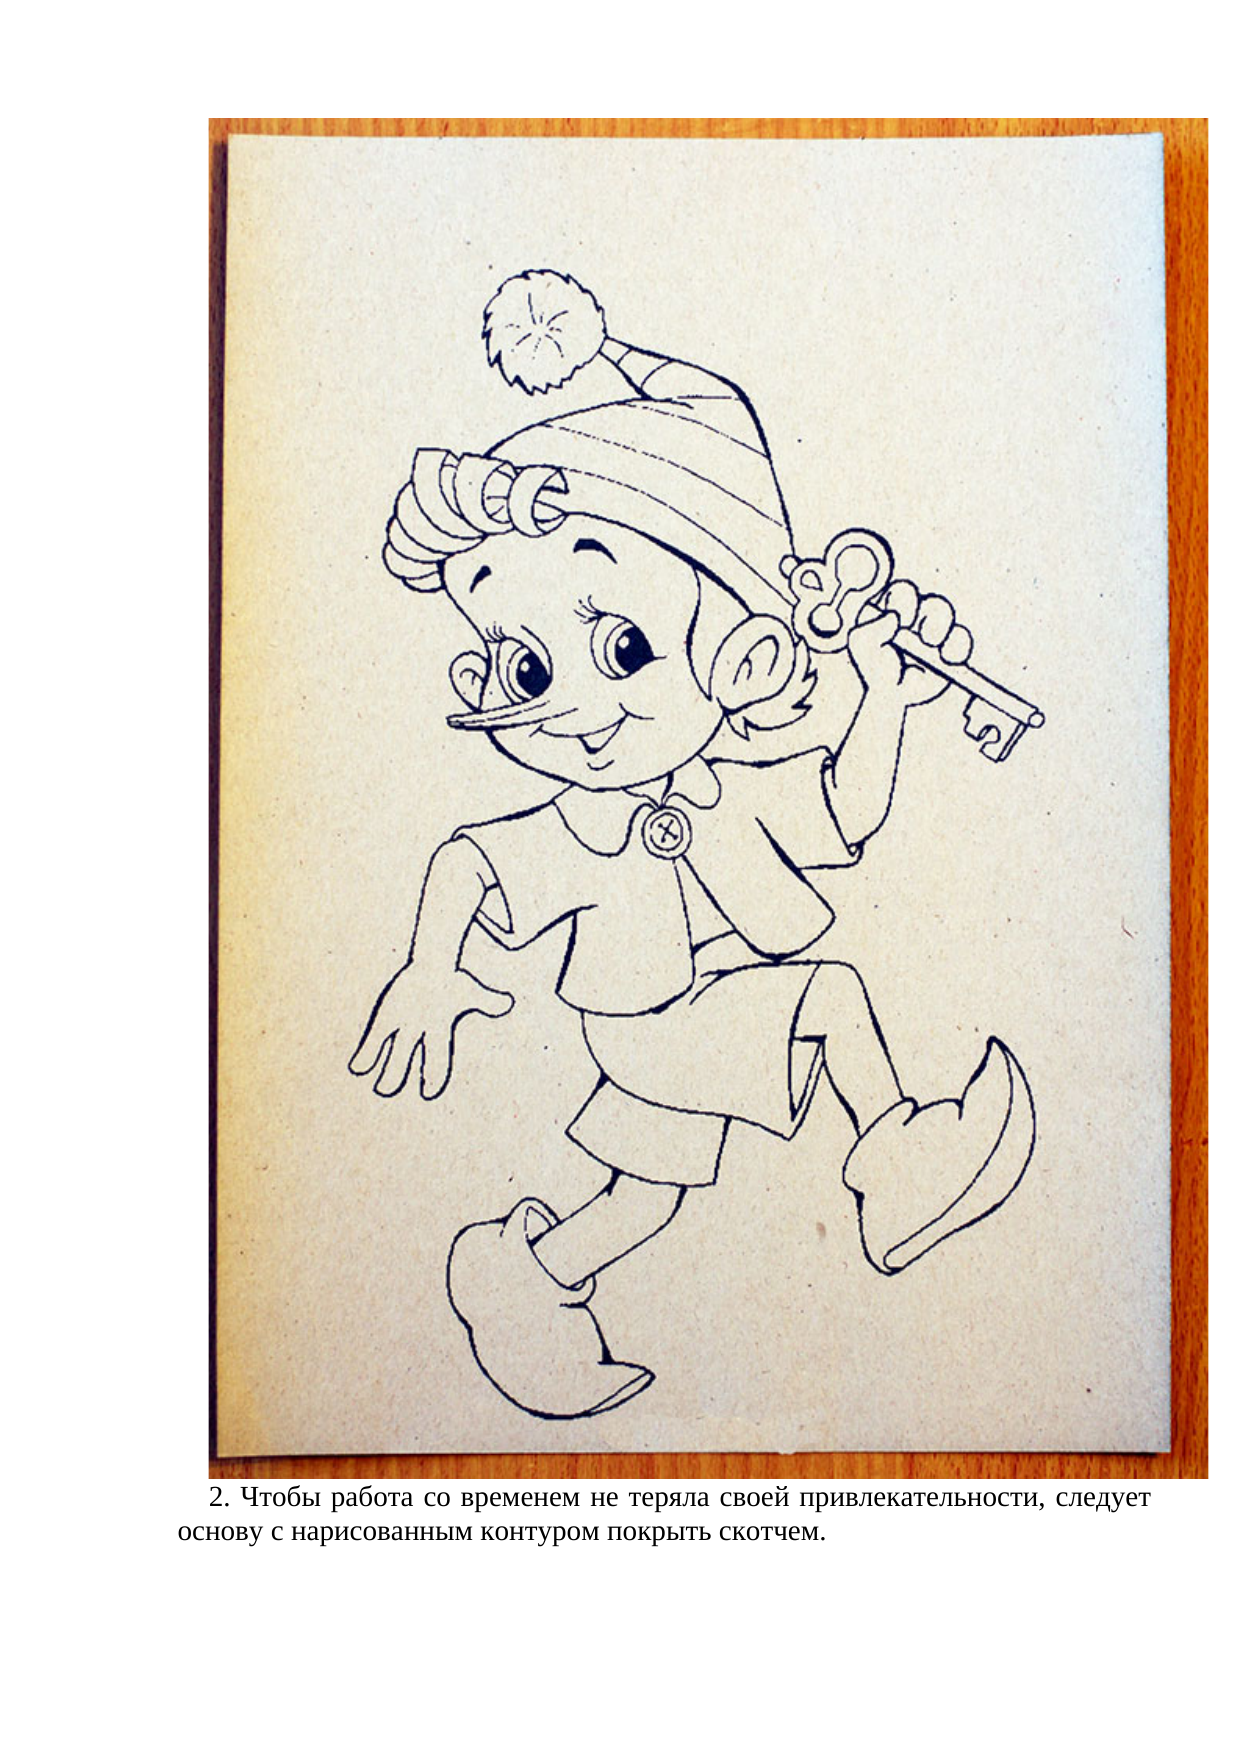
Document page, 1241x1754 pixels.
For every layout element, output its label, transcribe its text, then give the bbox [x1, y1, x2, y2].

picture [208, 118, 1209, 1479]
text 2. Чтобы работа со временем не теряла своей привлекательности, следует основу с нарисованным контуром покрыть скотчем. [177, 1479, 1152, 1546]
